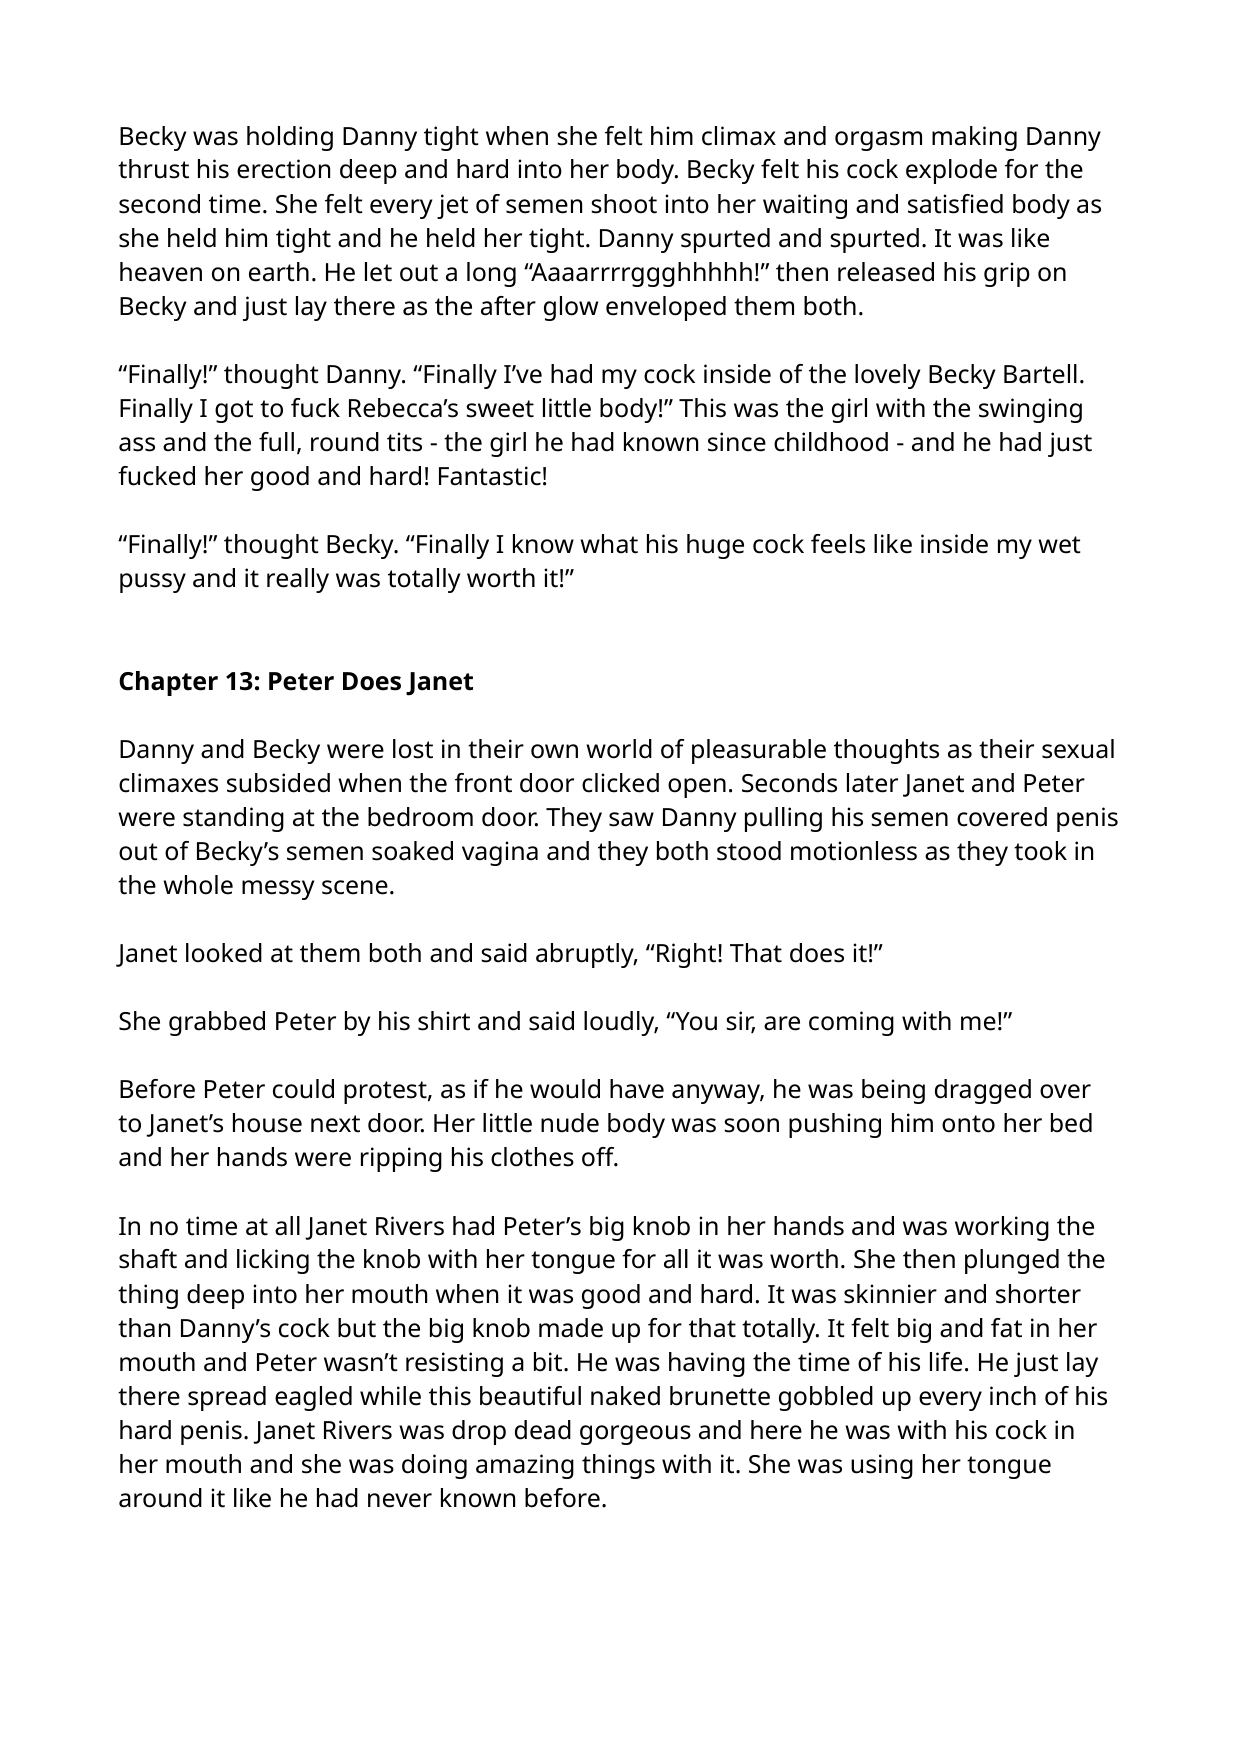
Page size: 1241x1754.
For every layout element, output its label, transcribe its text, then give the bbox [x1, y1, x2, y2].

text Before Peter could protest, as if he would have anyway, he was being dragged over to Janet’s house next door. Her little nude body was soon pushing him onto her bed and her hands were ripping his clothes off. [118, 1072, 1122, 1174]
text Danny and Becky were lost in their own world of pleasurable thoughts as their sexual climaxes subsided when the front door clicked open. Seconds later Janet and Peter were standing at the bedroom door. They saw Danny pulling his semen covered penis out of Becky’s semen soaked vagina and they both stood motionless as they took in the whole messy scene. [118, 731, 1122, 902]
text Becky was holding Danny tight when she felt him climax and orgasm making Danny thrust his erection deep and hard into her body. Becky felt his cock explode for the second time. She felt every jet of semen shoot into her waiting and satisfied body as she held him tight and he held her tight. Danny spurted and spurted. It was like heaven on earth. He let out a long “Aaaarrrrggghhhhh!” then released his grip on Becky and just lay there as the after glow enveloped them both. [118, 118, 1122, 322]
text In no time at all Janet Rivers had Peter’s big knob in her hands and was working the shaft and licking the knob with her tongue for all it was worth. She then plunged the thing deep into her mouth when it was good and hard. It was skinnier and shorter than Danny’s cock but the big knob made up for that totally. It felt big and fat in her mouth and Peter wasn’t resisting a bit. He was having the time of his life. He just lay there spread eagled while this beautiful naked brunette gobbled up every inch of his hard penis. Janet Rivers was drop dead gorgeous and here he was with his cock in her mouth and she was doing amazing things with it. She was using her tongue around it like he had never known before. [118, 1208, 1122, 1515]
text Janet looked at them both and said abruptly, “Right! That does it!” [118, 936, 1122, 970]
text “Finally!” thought Becky. “Finally I know what his huge cock feels like inside my wet pussy and it really was totally worth it!” [118, 527, 1122, 595]
text Chapter 13: Peter Does Janet [118, 663, 1122, 697]
text “Finally!” thought Danny. “Finally I’ve had my cock inside of the lovely Becky Bartell. Finally I got to fuck Rebecca’s sweet little body!” This was the girl with the swinging ass and the full, round tits - the girl he had known since childhood - and he had just fucked her good and hard! Fantastic! [118, 357, 1122, 493]
text She grabbed Peter by his shirt and said loudly, “You sir, are coming with me!” [118, 1004, 1122, 1038]
